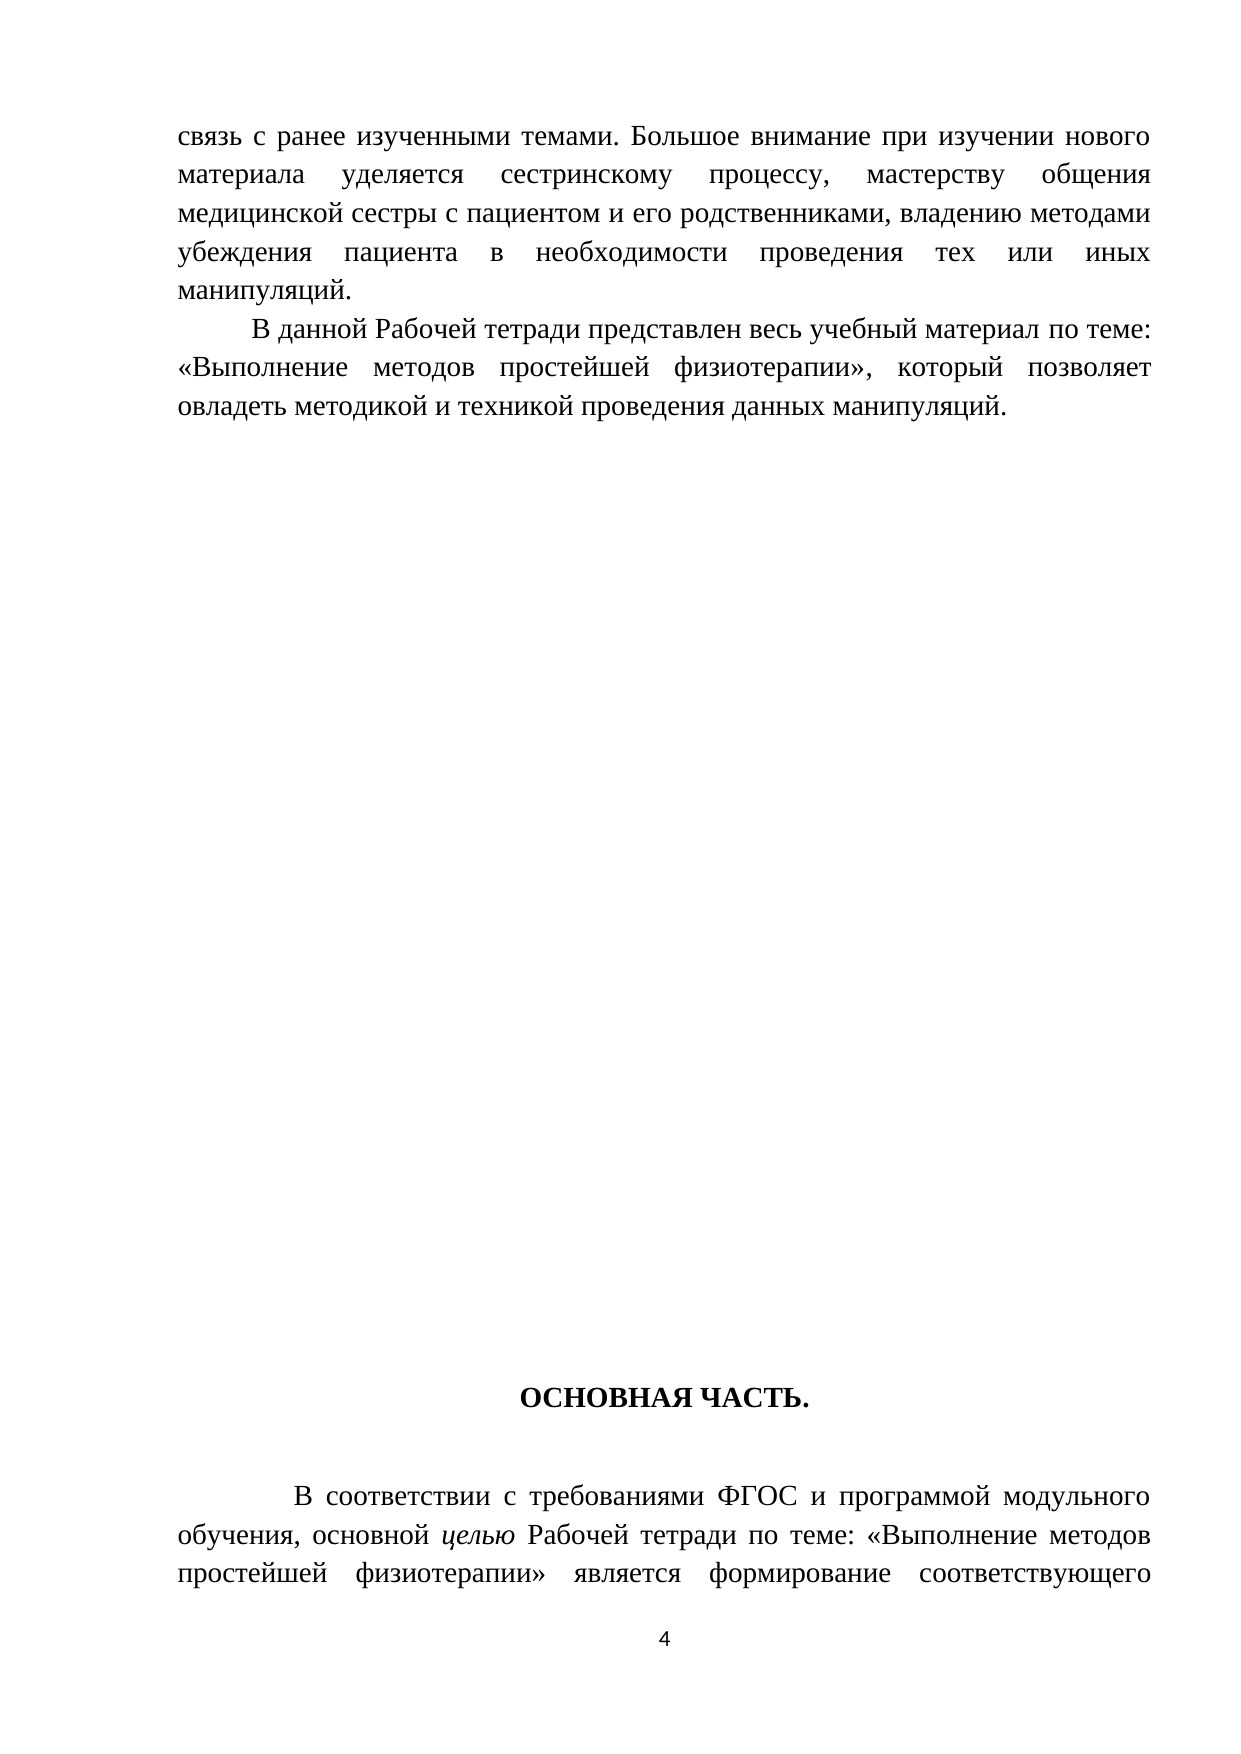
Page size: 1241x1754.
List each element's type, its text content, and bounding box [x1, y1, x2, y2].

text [177, 1478, 1152, 1589]
text В данной Рабочей тетради представлен весь учебный материал по теме: «Выполнение методов простейшей физиотерапии», который позволяет овладеть методикой и техникой проведения данных манипуляций. [177, 311, 1152, 421]
subtitle ОСНОВНАЯ ЧАСТЬ. [177, 1381, 1152, 1414]
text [177, 118, 1152, 306]
